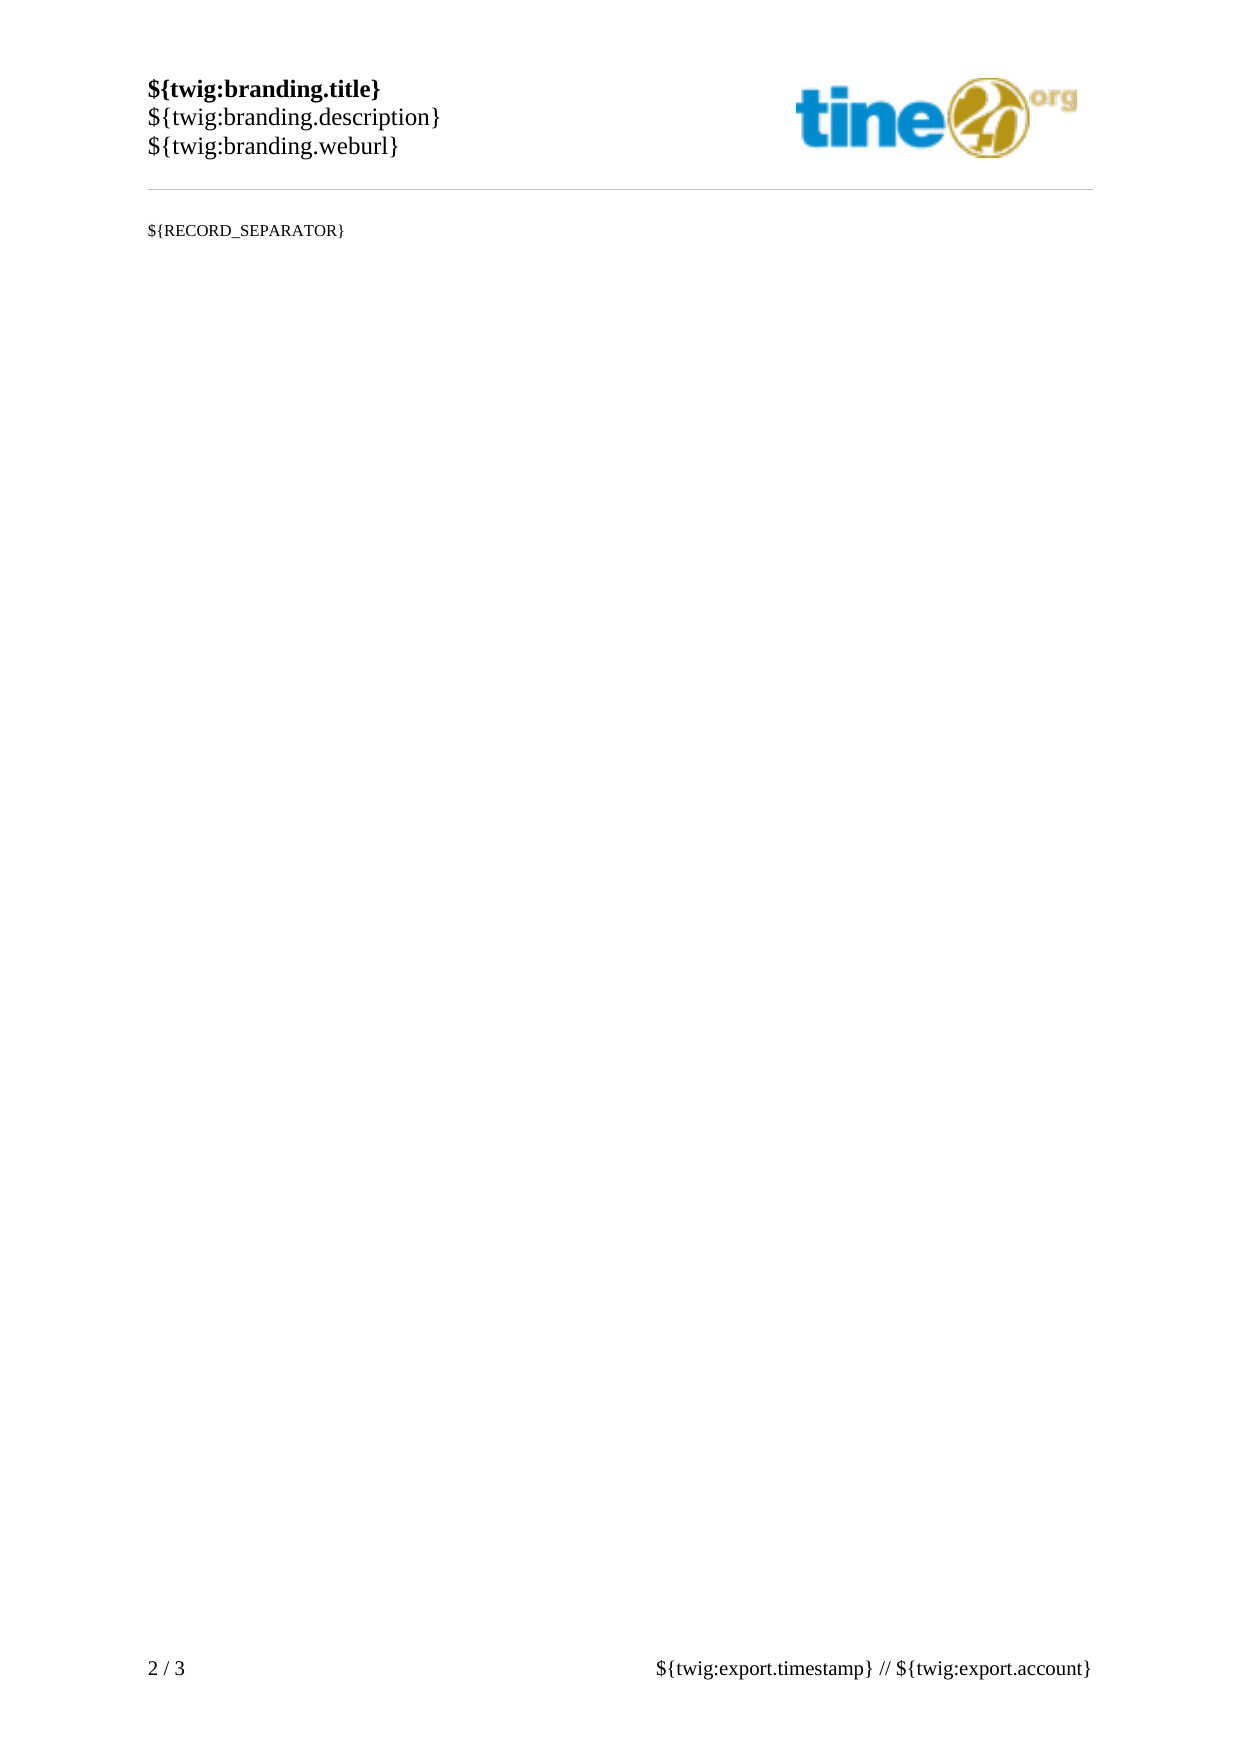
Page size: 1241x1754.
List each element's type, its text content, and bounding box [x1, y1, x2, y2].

text ${RECORD_SEPARATOR} [148, 221, 1093, 240]
picture [796, 78, 1078, 158]
